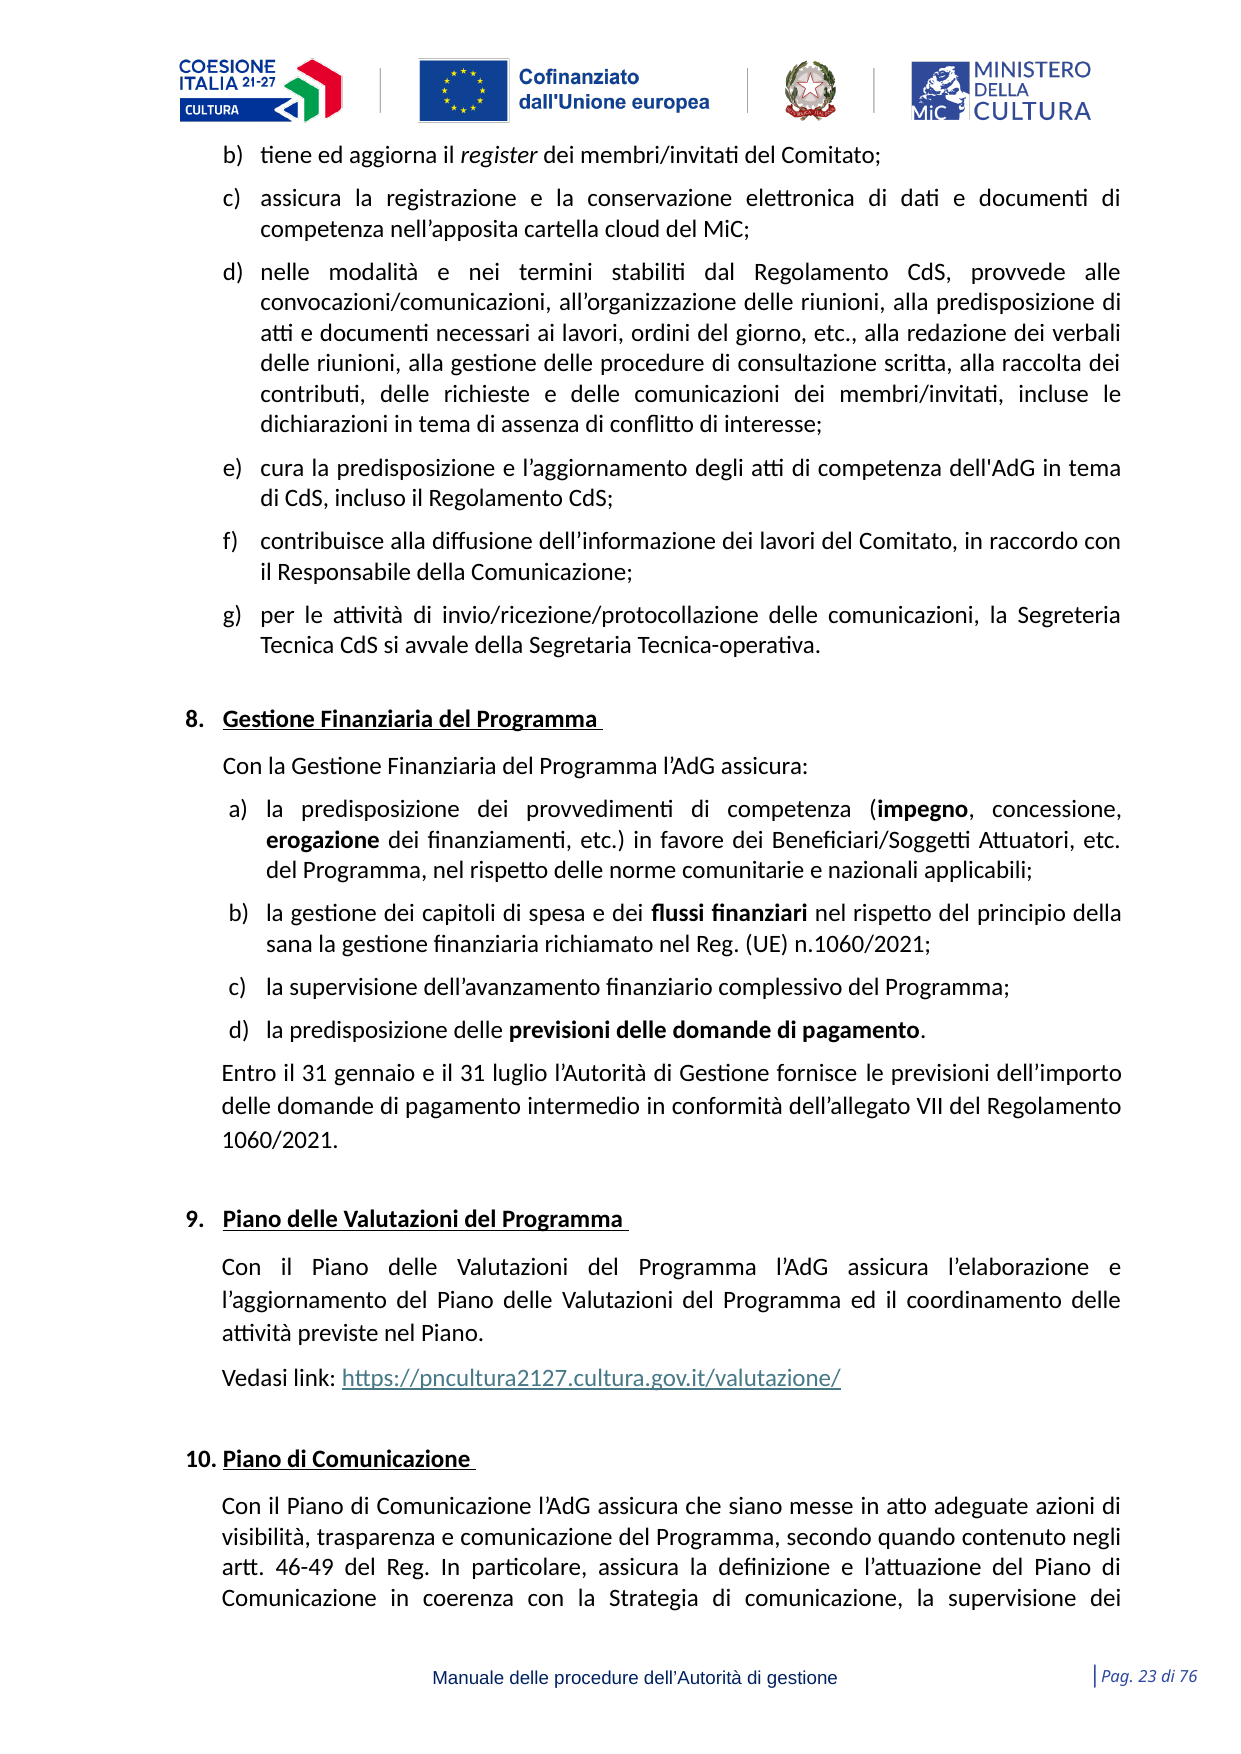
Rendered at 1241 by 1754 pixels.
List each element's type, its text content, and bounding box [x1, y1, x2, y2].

text Con il Piano delle Valutazioni del Programma l’AdG assicura l’elaborazione e l’aggiornamento del Piano delle Valutazioni del Programma ed il coordinamento delle attività previste nel Piano. [222, 1251, 1122, 1347]
list la predisposizione dei provvedimenti di competenza (impegno, concessione, erogazione dei finanziamenti, etc.) in favore dei Beneficiari/Soggetti Attuatori, etc. del Programma, nel rispetto delle norme comunitarie e nazionali applicabili; [228, 793, 1122, 885]
list tiene ed aggiorna il register dei membri/invitati del Comitato; [223, 140, 1122, 170]
text Entro il 31 gennaio e il 31 luglio l’Autorità di Gestione fornisce le previsioni dell’importo delle domande di pagamento intermedio in conformità dell’allegato VII del Regolamento 1060/2021. [221, 1057, 1122, 1154]
text Vedasi link: https://pncultura2127.cultura.gov.it/valutazione/ [222, 1362, 1122, 1393]
list assicura la registrazione e la conservazione elettronica di dati e documenti di competenza nell’apposita cartella cloud del MiC; [223, 182, 1122, 243]
list per le attività di invio/ricezione/protocollazione delle comunicazioni, la Segreteria Tecnica CdS si avvale della Segretaria Tecnica-operativa. [223, 599, 1122, 660]
list nelle modalità e nei termini stabiliti dal Regolamento CdS, provvede alle convocazioni/comunicazioni, all’organizzazione delle riunioni, alla predisposizione di atti e documenti necessari ai lavori, ordini del giorno, etc., alla redazione dei verbali delle riunioni, alla gestione delle procedure di consultazione scritta, alla raccolta dei contributi, delle richieste e delle comunicazioni dei membri/invitati, incluse le dichiarazioni in tema di assenza di conflitto di interesse; [223, 256, 1122, 439]
list Piano di Comunicazione [185, 1443, 1122, 1473]
list la supervisione dell’avanzamento finanziario complessivo del Programma; [228, 971, 1122, 1001]
list Gestione Finanziaria del Programma [185, 703, 1122, 733]
list la predisposizione delle previsioni delle domande di pagamento. [229, 1014, 1122, 1044]
list Con la Gestione Finanziaria del Programma l’AdG assicura: [223, 750, 1122, 781]
picture [147, 44, 1123, 140]
list Piano delle Valutazioni del Programma [185, 1204, 1122, 1234]
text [222, 1490, 1122, 1612]
list la gestione dei capitoli di spesa e dei flussi finanziari nel rispetto del principio della sana la gestione finanziaria richiamato nel Reg. (UE) n.1060/2021; [228, 897, 1122, 958]
list cura la predisposizione e l’aggiornamento degli atti di competenza dell'AdG in tema di CdS, incluso il Regolamento CdS; [223, 452, 1122, 513]
list contribuisce alla diffusione dell’informazione dei lavori del Comitato, in raccordo con il Responsabile della Comunicazione; [223, 525, 1122, 586]
